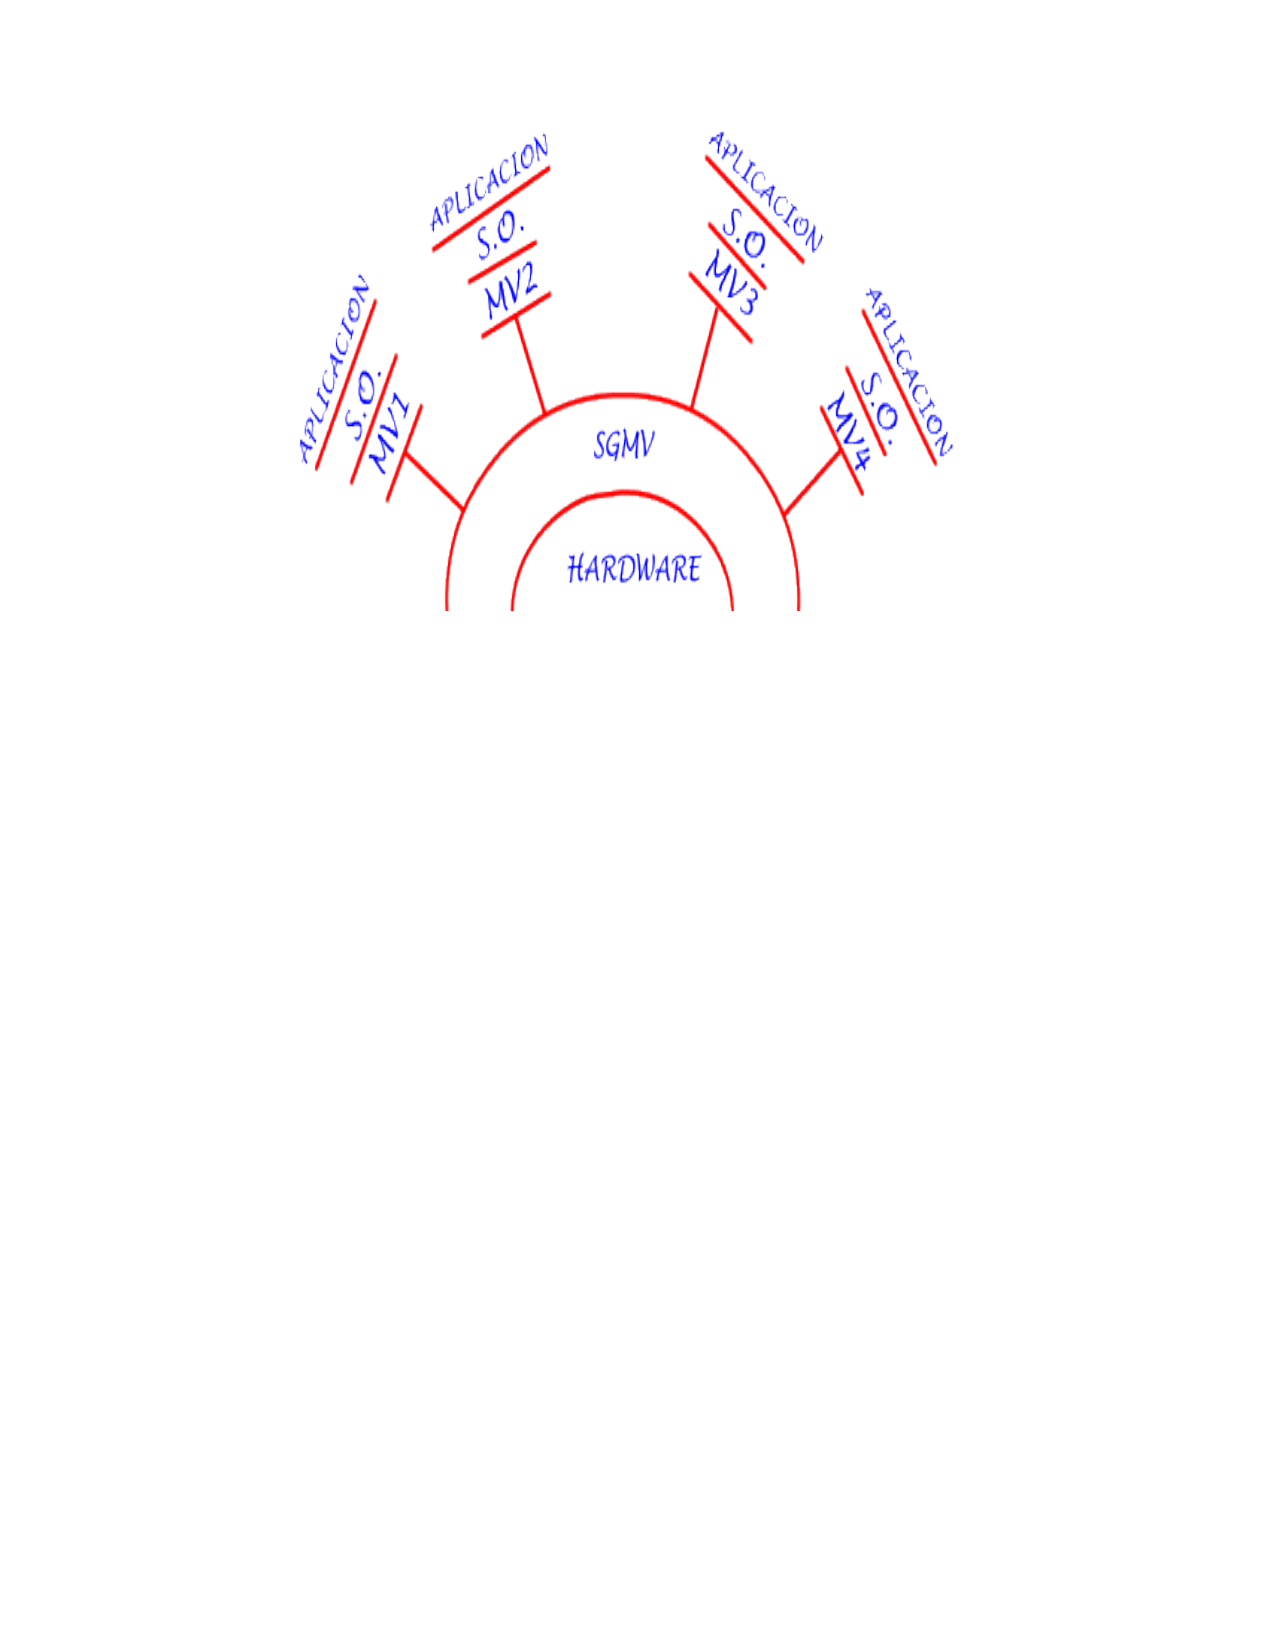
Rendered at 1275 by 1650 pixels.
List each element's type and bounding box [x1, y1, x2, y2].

picture [245, 130, 988, 611]
